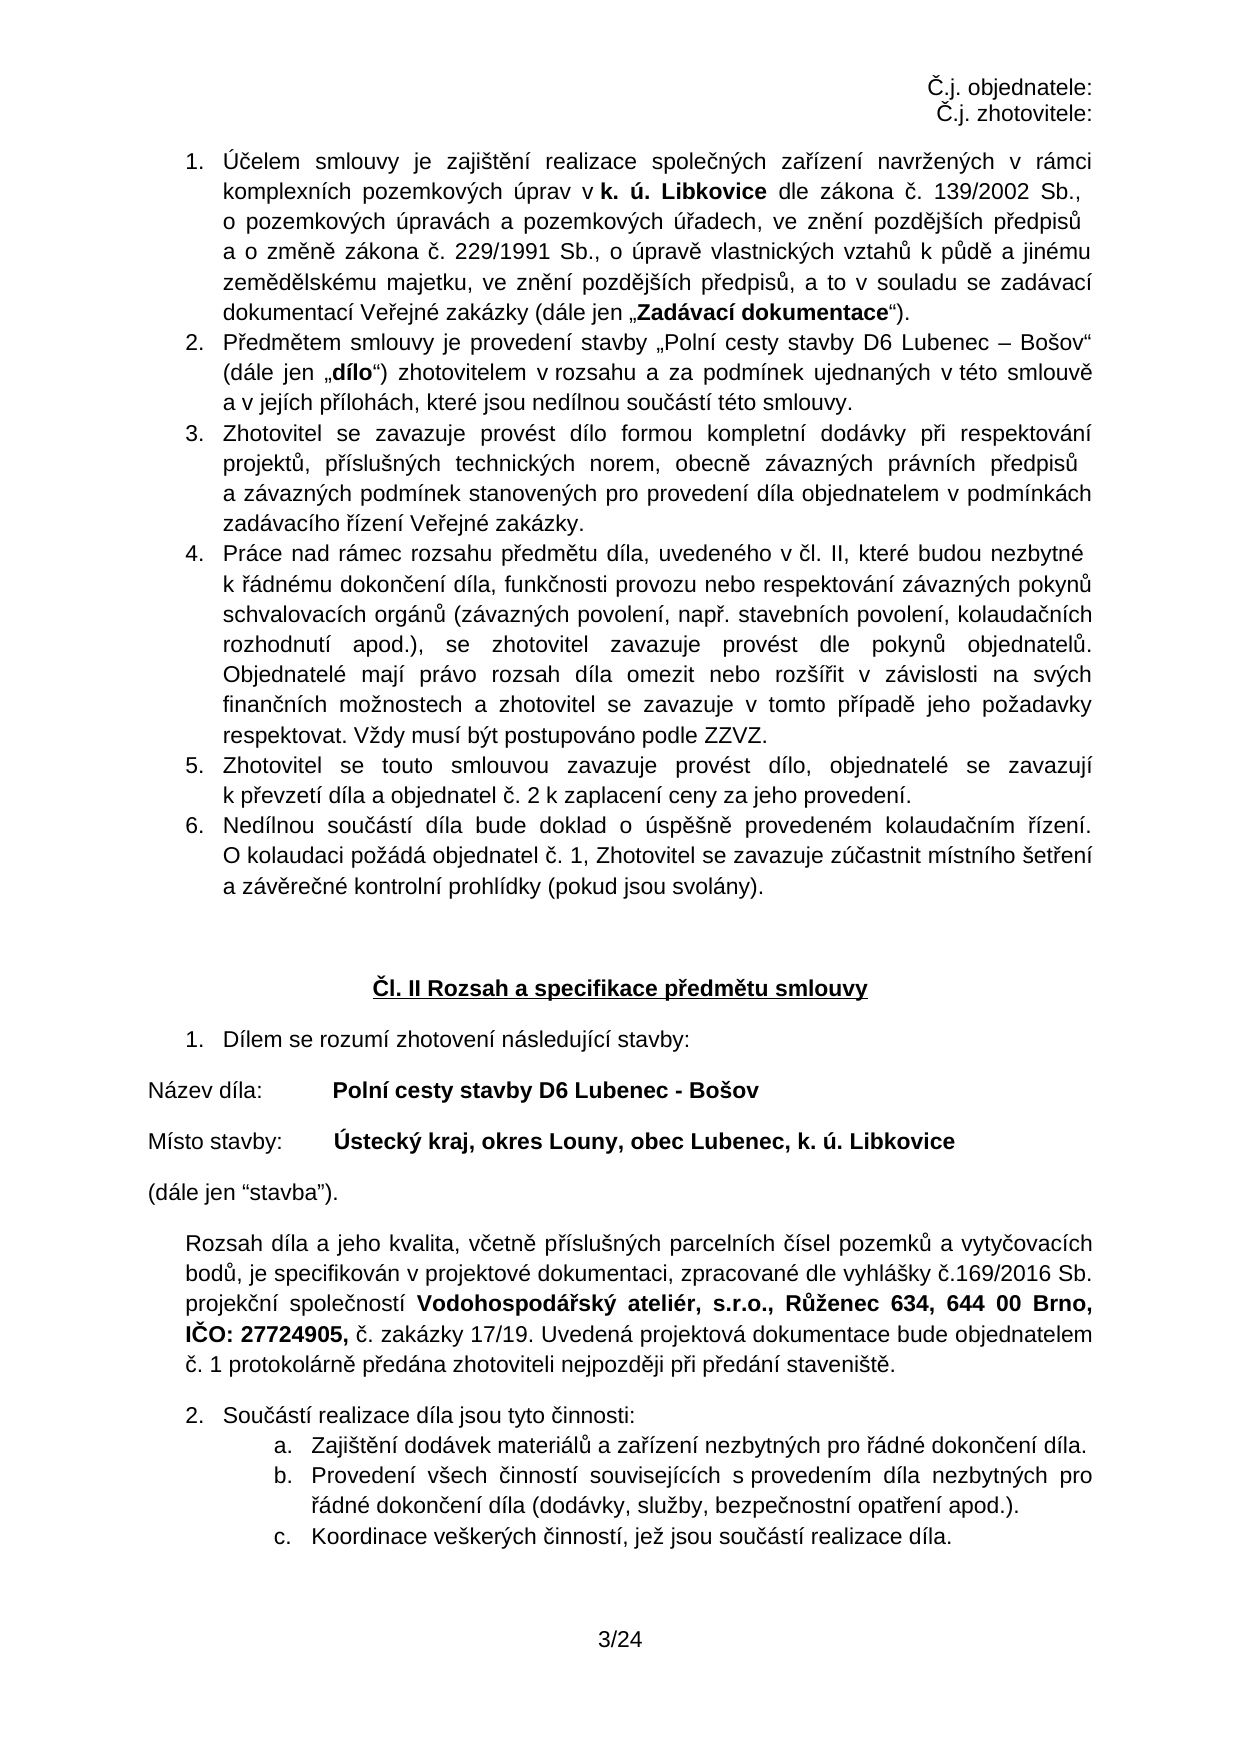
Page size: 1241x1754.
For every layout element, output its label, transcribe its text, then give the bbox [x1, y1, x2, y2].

text Čl. II Rozsah a specifikace předmětu smlouvy [148, 975, 1093, 1001]
list Dílem se rozumí zhotovení následující stavby: [185, 1026, 1093, 1052]
list Zajištění dodávek materiálů a zařízení nezbytných pro řádné dokončení díla. [274, 1432, 1093, 1458]
list Koordinace veškerých činností, jež jsou součástí realizace díla. [274, 1523, 1093, 1549]
text Místo stavby: Ústecký kraj, okres Louny, obec Lubenec, k. ú. Libkovice [148, 1128, 1093, 1154]
list Účelem smlouvy je zajištění realizace společných zařízení navržených v rámci komplexních pozemkových úprav v k. ú. Libkovice dle zákona č. 139/2002 Sb., o pozemkových úpravách a pozemkových úřadech, ve znění pozdějších předpisů a o změně zákona č. 229/1991 Sb., o úpravě vlastnických vztahů k půdě a jinému zemědělskému majetku, ve znění pozdějších předpisů, a to v souladu se zadávací dokumentací Veřejné zakázky (dále jen „Zadávací dokumentace“). [185, 148, 1093, 325]
list Součástí realizace díla jsou tyto činnosti: [185, 1402, 1093, 1428]
list Zhotovitel se touto smlouvou zavazuje provést dílo, objednatelé se zavazují k převzetí díla a objednatel č. 2 k zaplacení ceny za jeho provedení. [185, 752, 1093, 808]
text (dále jen “stavba”). [148, 1179, 1093, 1205]
list Provedení všech činností souvisejících s provedením díla nezbytných pro řádné dokončení díla (dodávky, služby, bezpečnostní opatření apod.). [274, 1462, 1093, 1519]
list Předmětem smlouvy je provedení stavby „Polní cesty stavby D6 Lubenec – Bošov“ (dále jen „dílo“) zhotovitelem v rozsahu a za podmínek ujednaných v této smlouvě a v jejích přílohách, které jsou nedílnou součástí této smlouvy. [185, 329, 1093, 416]
text Rozsah díla a jeho kvalita, včetně příslušných parcelních čísel pozemků a vytyčovacích bodů, je specifikován v projektové dokumentaci, zpracované dle vyhlášky č.169/2016 Sb. projekční společností Vodohospodářský ateliér, s.r.o., Růženec 634, 644 00 Brno, IČO: 27724905, č. zakázky 17/19. Uvedená projektová dokumentace bude objednatelem č. 1 protokolárně předána zhotoviteli nejpozději při předání staveniště. [185, 1230, 1093, 1377]
list Zhotovitel se zavazuje provést dílo formou kompletní dodávky při respektování projektů, příslušných technických norem, obecně závazných právních předpisů a závazných podmínek stanovených pro provedení díla objednatelem v podmínkách zadávacího řízení Veřejné zakázky. [185, 419, 1093, 536]
list Práce nad rámec rozsahu předmětu díla, uvedeného v čl. II, které budou nezbytné k řádnému dokončení díla, funkčnosti provozu nebo respektování závazných pokynů schvalovacích orgánů (závazných povolení, např. stavebních povolení, kolaudačních rozhodnutí apod.), se zhotovitel zavazuje provést dle pokynů objednatelů. Objednatelé mají právo rozsah díla omezit nebo rozšířit v závislosti na svých finančních možnostech a zhotovitel se zavazuje v tomto případě jeho požadavky respektovat. Vždy musí být postupováno podle ZZVZ. [185, 540, 1093, 748]
list Nedílnou součástí díla bude doklad o úspěšně provedeném kolaudačním řízení. O kolaudaci požádá objednatel č. 1, Zhotovitel se zavazuje zúčastnit místního šetření a závěrečné kontrolní prohlídky (pokud jsou svolány). [185, 812, 1093, 899]
text Název díla: Polní cesty stavby D6 Lubenec - Bošov [148, 1077, 1093, 1103]
